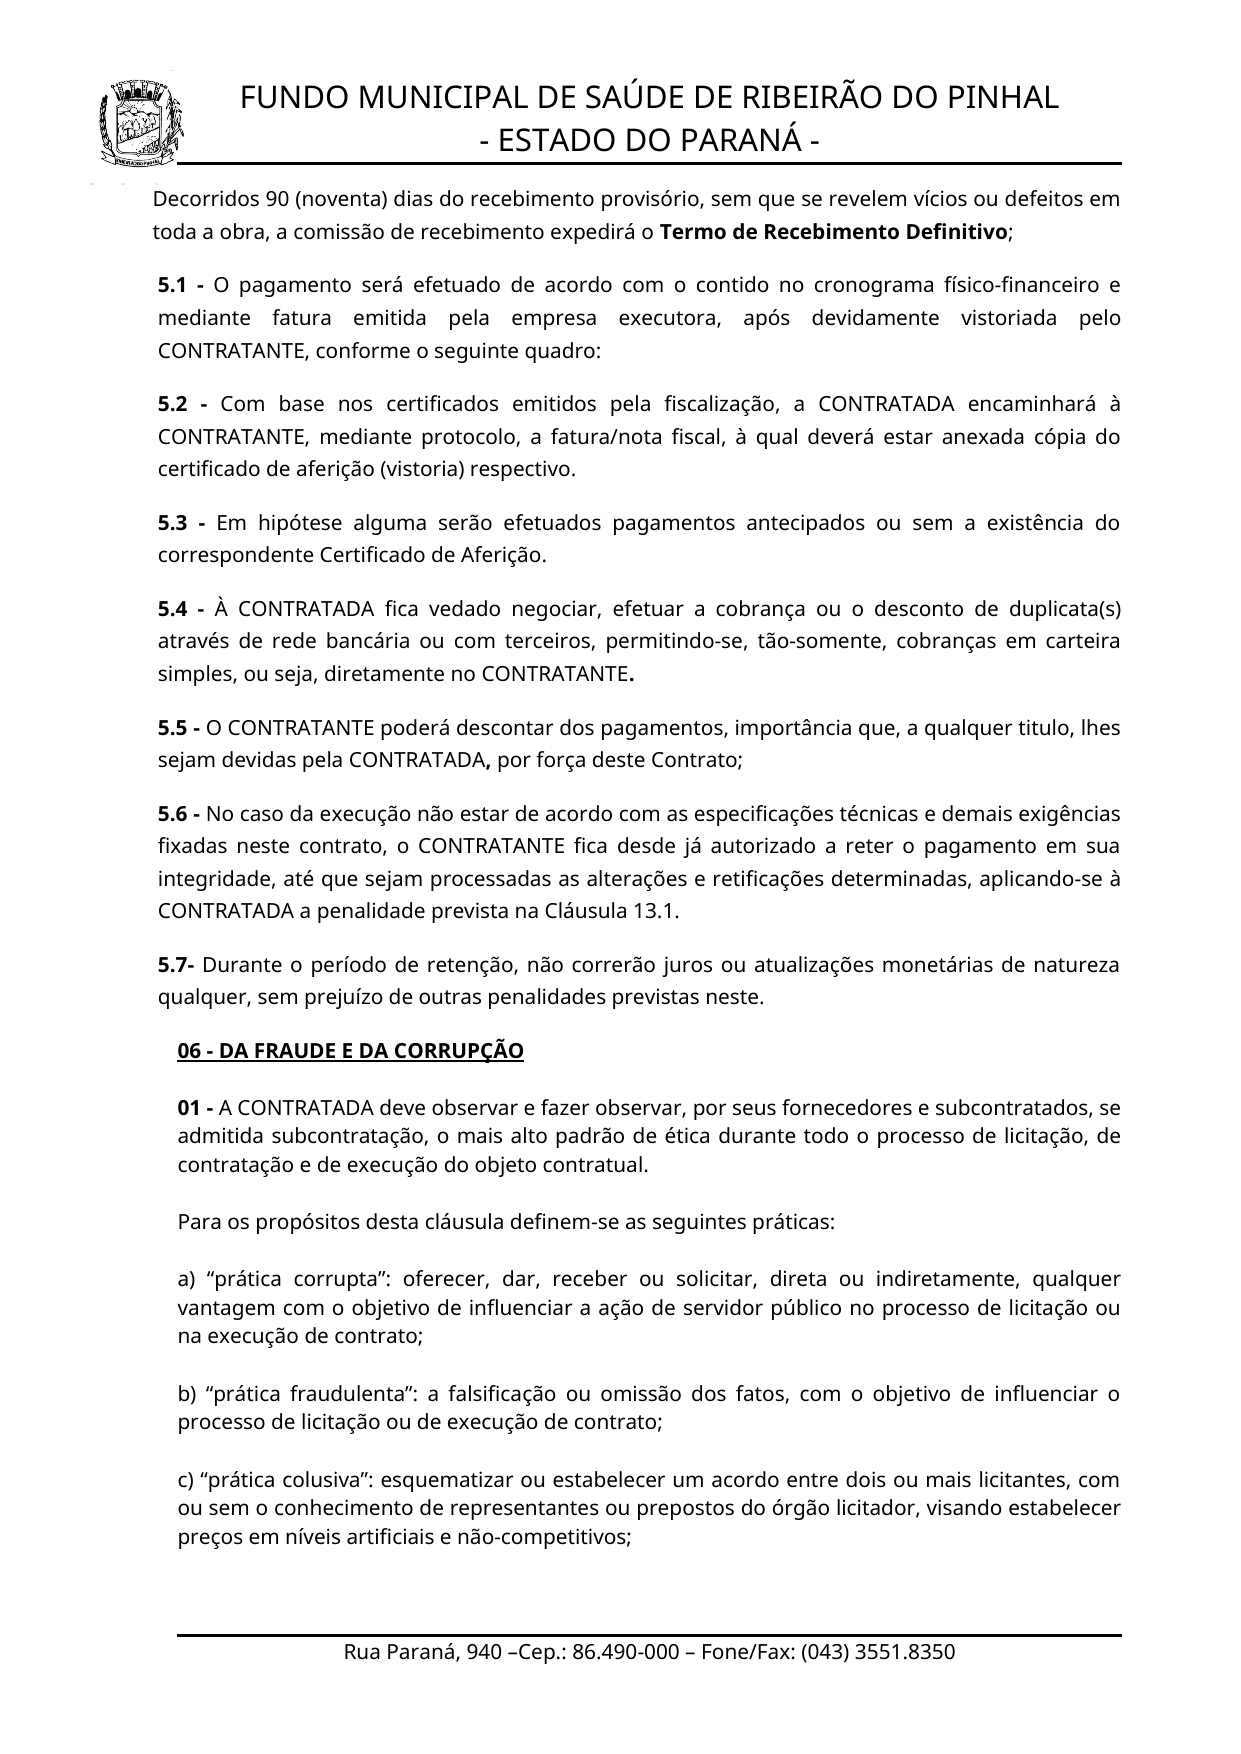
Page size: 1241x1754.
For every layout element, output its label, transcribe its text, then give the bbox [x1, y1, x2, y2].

text 5.6 - No caso da execução não estar de acordo com as especificações técnicas e demais exigências fixadas neste contrato, o CONTRATANTE fica desde já autorizado a reter o pagamento em sua integridade, até que sejam processadas as alterações e retificações determinadas, aplicando-se à CONTRATADA a penalidade prevista na Cláusula 13.1. [158, 799, 1122, 925]
text 06 - DA FRAUDE E DA CORRUPÇÃO [177, 1036, 1122, 1064]
text Para os propósitos desta cláusula definem-se as seguintes práticas: [177, 1207, 1122, 1235]
text 5.2 - Com base nos certificados emitidos pela fiscalização, a CONTRATADA encaminhará à CONTRATANTE, mediante protocolo, a fatura/nota fiscal, à qual deverá estar anexada cópia do certificado de aferição (vistoria) respectivo. [158, 389, 1122, 483]
text Decorridos 90 (noventa) dias do recebimento provisório, sem que se revelem vícios ou defeitos em toda a obra, a comissão de recebimento expedirá o Termo de Recebimento Definitivo; [152, 184, 1122, 246]
text 5.3 - Em hipótese alguma serão efetuados pagamentos antecipados ou sem a existência do correspondente Certificado de Aferição. [158, 508, 1122, 569]
picture [83, 65, 202, 185]
text 5.1 - O pagamento será efetuado de acordo com o contido no cronograma físico-financeiro e mediante fatura emitida pela empresa executora, após devidamente vistoriada pelo CONTRATANTE, conforme o seguinte quadro: [158, 271, 1122, 364]
text 5.4 - À CONTRATADA fica vedado negociar, efetuar a cobrança ou o desconto de duplicata(s) através de rede bancária ou com terceiros, permitindo-se, tão-somente, cobranças em carteira simples, ou seja, diretamente no CONTRATANTE. [158, 594, 1122, 688]
text 5.7- Durante o período de retenção, não correrão juros ou atualizações monetárias de natureza qualquer, sem prejuízo de outras penalidades previstas neste. [158, 950, 1122, 1011]
text a) “prática corrupta”: oferecer, dar, receber ou solicitar, direta ou indiretamente, qualquer vantagem com o objetivo de influenciar a ação de servidor público no processo de licitação ou na execução de contrato; [177, 1264, 1122, 1350]
text 5.5 - O CONTRATANTE poderá descontar dos pagamentos, importância que, a qualquer titulo, lhes sejam devidas pela CONTRATADA, por força deste Contrato; [158, 713, 1122, 774]
text c) “prática colusiva”: esquematizar ou estabelecer um acordo entre dois ou mais licitantes, com ou sem o conhecimento de representantes ou prepostos do órgão licitador, visando estabelecer preços em níveis artificiais e não-competitivos; [177, 1465, 1122, 1550]
text 01 - A CONTRATADA deve observar e fazer observar, por seus fornecedores e subcontratados, se admitida subcontratação, o mais alto padrão de ética durante todo o processo de licitação, de contratação e de execução do objeto contratual. [177, 1093, 1122, 1178]
text b) “prática fraudulenta”: a falsificação ou omissão dos fatos, com o objetivo de influenciar o processo de licitação ou de execução de contrato; [177, 1379, 1122, 1436]
